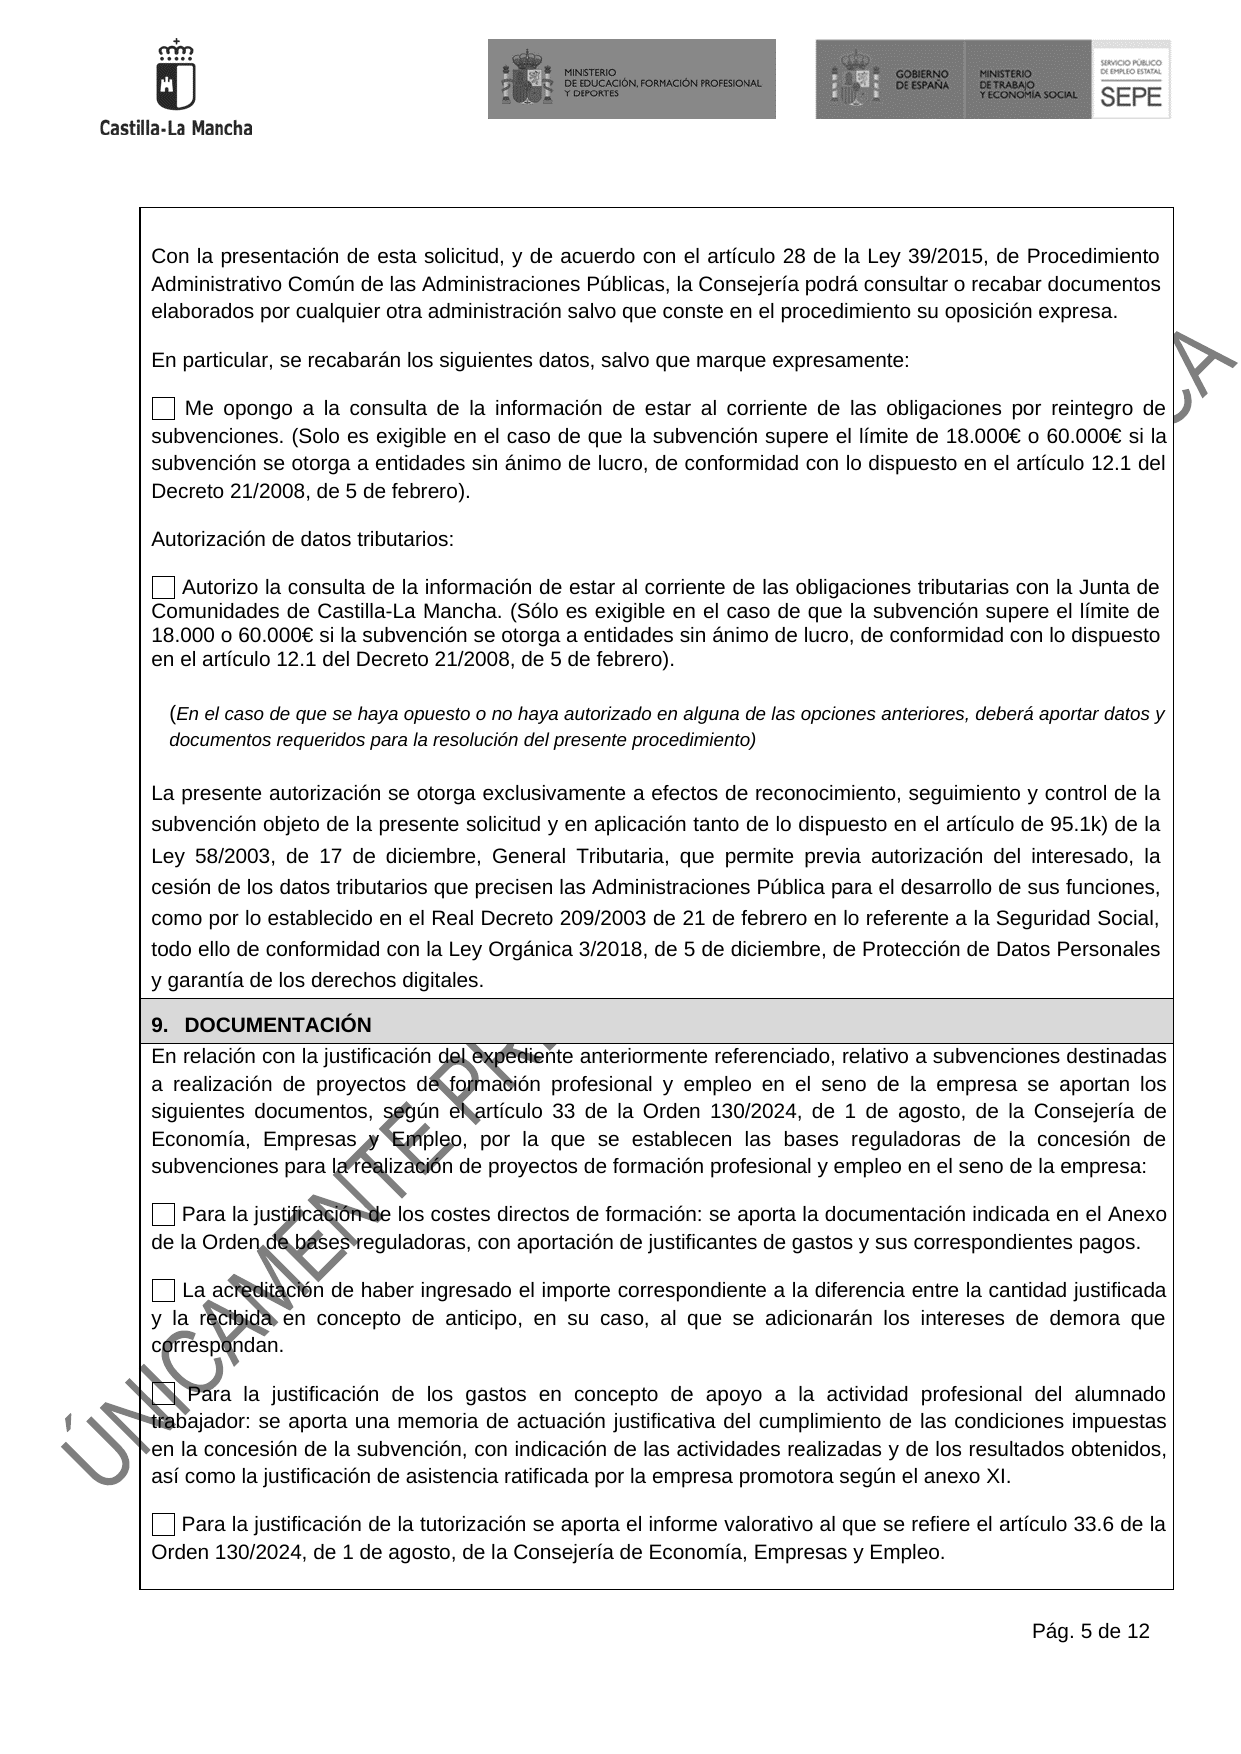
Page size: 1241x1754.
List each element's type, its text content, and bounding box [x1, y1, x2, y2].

table_cell DOCUMENTACIÓN [141, 999, 1173, 1043]
table_cell Con la presentación de esta solicitud, y de acuerdo con el artículo 28 de la Ley 39/2015, de Procedimiento Administrativo Común de las Administraciones Públicas, la Consejería podrá consultar o recabar documentos elaborados por cualquier otra administración salvo que conste en el procedimiento su oposición expresa. En particular, se recabarán los siguientes datos, salvo que marque expresamente: Me opongo a la consulta de la información de estar al corriente de las obligaciones por reintegro de subvenciones. (Solo es exigible en el caso de que la subvención supere el límite de 18.000€ o 60.000€ si la subvención se otorga a entidades sin ánimo de lucro, de conformidad con lo dispuesto en el artículo 12.1 del Decreto 21/2008, de 5 de febrero). Autorización de datos tributarios: Autorizo la consulta de la información de estar al corriente de las obligaciones tributarias con la Junta de Comunidades de Castilla-La Mancha. (Sólo es exigible en el caso de que la subvención supere el límite de 18.000 o 60.000€ si la subvención se otorga a entidades sin ánimo de lucro, de conformidad con lo dispuesto en el artículo 12.1 del Decreto 21/2008, de 5 de febrero). (En el caso de que se haya opuesto o no haya autorizado en alguna de las opciones anteriores, deberá aportar datos y documentos requeridos para la resolución del presente procedimiento) La presente autorización se otorga exclusivamente a efectos de reconocimiento, seguimiento y control de la subvención objeto de la presente solicitud y en aplicación tanto de lo dispuesto en el artículo de 95.1k) de la Ley 58/2003, de 17 de diciembre, General Tributaria, que permite previa autorización del interesado, la cesión de los datos tributarios que precisen las Administraciones Pública para el desarrollo de sus funciones, como por lo establecido en el Real Decreto 209/2003 de 21 de febrero en lo referente a la Seguridad Social, todo ello de conformidad con la Ley Orgánica 3/2018, de 5 de diciembre, de Protección de Datos Personales y garantía de los derechos digitales. [141, 208, 1173, 998]
picture [60, 5, 1187, 178]
